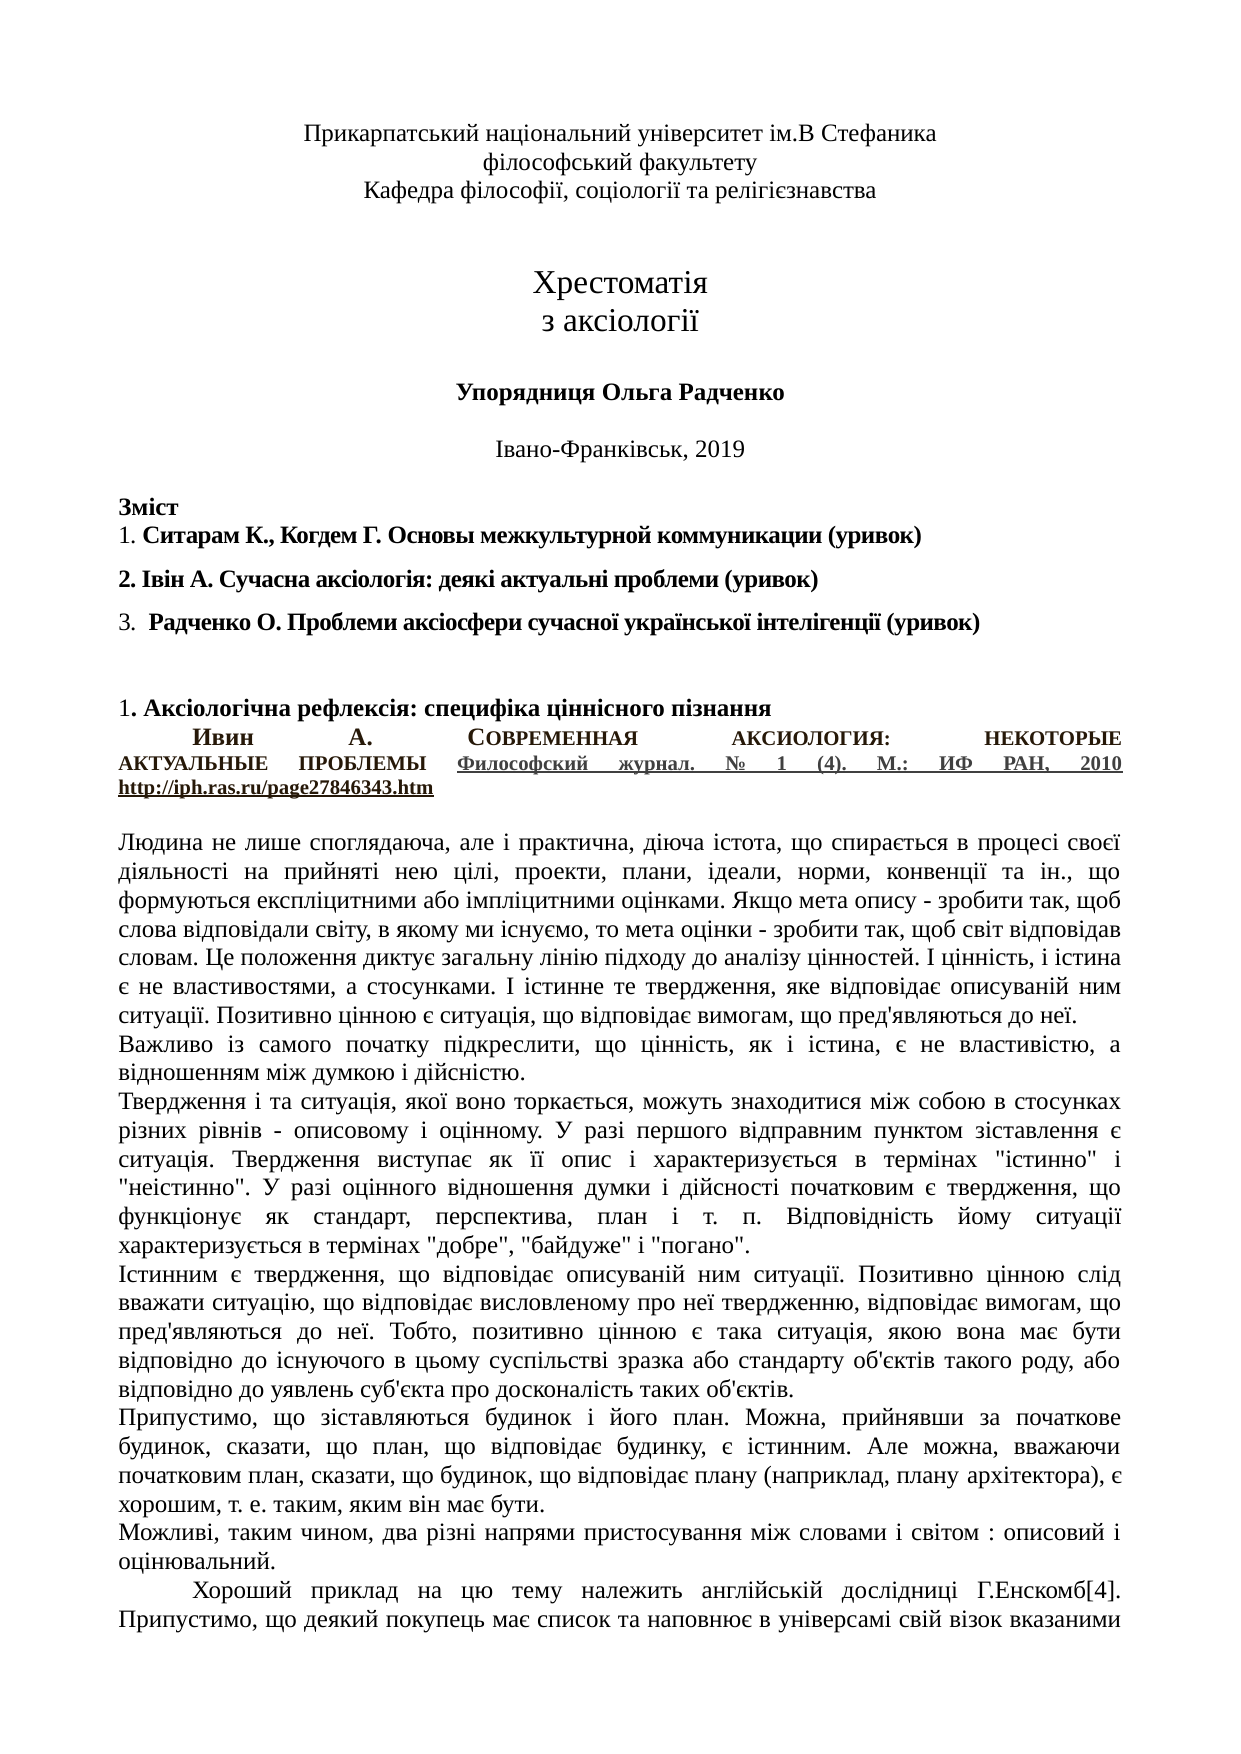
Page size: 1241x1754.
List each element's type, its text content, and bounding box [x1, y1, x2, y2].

text Хрестоматія [118, 262, 1122, 300]
text Твердження і та ситуація, якої воно торкається, можуть знаходитися між собою в стосунках різних рівнів - описовому і оцінному. У разі першого відправним пунктом зіставлення є ситуація. Твердження виступає як її опис і характеризується в термінах "істинно" і "неістинно". У разі оцінного відношення думки і дійсності початковим є твердження, що функціонує як стандарт, перспектива, план і т. п. Відповідність йому ситуації характеризується в термінах "добре", "байдуже" і "погано". [118, 1086, 1122, 1259]
text 2. Івін А. Сучасна аксіологія: деякі актуальні проблеми (уривок) [118, 564, 1122, 592]
text 1. Аксіологічна рефлексія: специфіка ціннісного пізнання [118, 693, 1122, 722]
text Упорядниця Ольга Радченко [118, 377, 1122, 406]
text Зміст [118, 492, 1122, 521]
text 3. Радченко О. Проблеми аксіосфери сучасної української інтелігенції (уривок) [118, 607, 1122, 636]
text Істинним є твердження, що відповідає описуваній ним ситуації. Позитивно цінною слід вважати ситуацію, що відповідає висловленому про неї твердженню, відповідає вимогам, що пред'являються до неї. Тобто, позитивно цінною є така ситуація, якою вона має бути відповідно до існуючого в цьому суспільстві зразка або стандарту об'єктів такого роду, або відповідно до уявлень суб'єкта про досконалість таких об'єктів. [118, 1259, 1122, 1402]
text з аксіології [118, 300, 1122, 338]
text Кафедра філософії, соціології та релігієзнавства [118, 176, 1122, 204]
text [118, 1575, 1122, 1632]
text Можливі, таким чином, два різні напрями пристосування між словами і світом : описовий і оцінювальний. [118, 1517, 1122, 1575]
text філософський факультету [118, 147, 1122, 176]
text Івано-Франківськ, 2019 [118, 434, 1122, 463]
text Припустимо, що зіставляються будинок і його план. Можна, прийнявши за початкове будинок, сказати, що план, що відповідає будинку, є істинним. Але можна, вважаючи початковим план, сказати, що будинок, що відповідає плану (наприклад, плану архітектора), є хорошим, т. е. таким, яким він має бути. [118, 1402, 1122, 1517]
text 1. Ситарам К., Когдем Г. Основы межкультурной коммуникации (уривок) [118, 521, 1122, 549]
text Прикарпатський національний університет ім.В Стефаника [118, 118, 1122, 147]
text Важливо із самого початку підкреслити, що цінність, як і істина, є не властивістю, а відношенням між думкою і дійсністю. [118, 1029, 1122, 1086]
text Людина не лише споглядаюча, але і практична, діюча істота, що спирається в процесі своєї діяльності на прийняті нею цілі, проекти, плани, ідеали, норми, конвенції та ін., що формуються експліцитними або імпліцитними оцінками. Якщо мета опису - зробити так, щоб слова відповідали світу, в якому ми існуємо, то мета оцінки - зробити так, щоб світ відповідав словам. Це положення диктує загальну лінію підходу до аналізу цінностей. І цінність, і істина є не властивостями, а стосунками. І істинне те твердження, яке відповідає описуваній ним ситуації. Позитивно цінною є ситуація, що відповідає вимогам, що пред'являються до неї. [118, 827, 1122, 1029]
subtitle Ивин А. СОВРЕМЕННАЯ АКСИОЛОГИЯ: НЕКОТОРЫЕ АКТУАЛЬНЫЕ ПРОБЛЕМЫ Философский журнал. № 1 (4). М.: ИФ РАН, 2010 http://iph.ras.ru/page27846343.htm [118, 722, 1122, 799]
